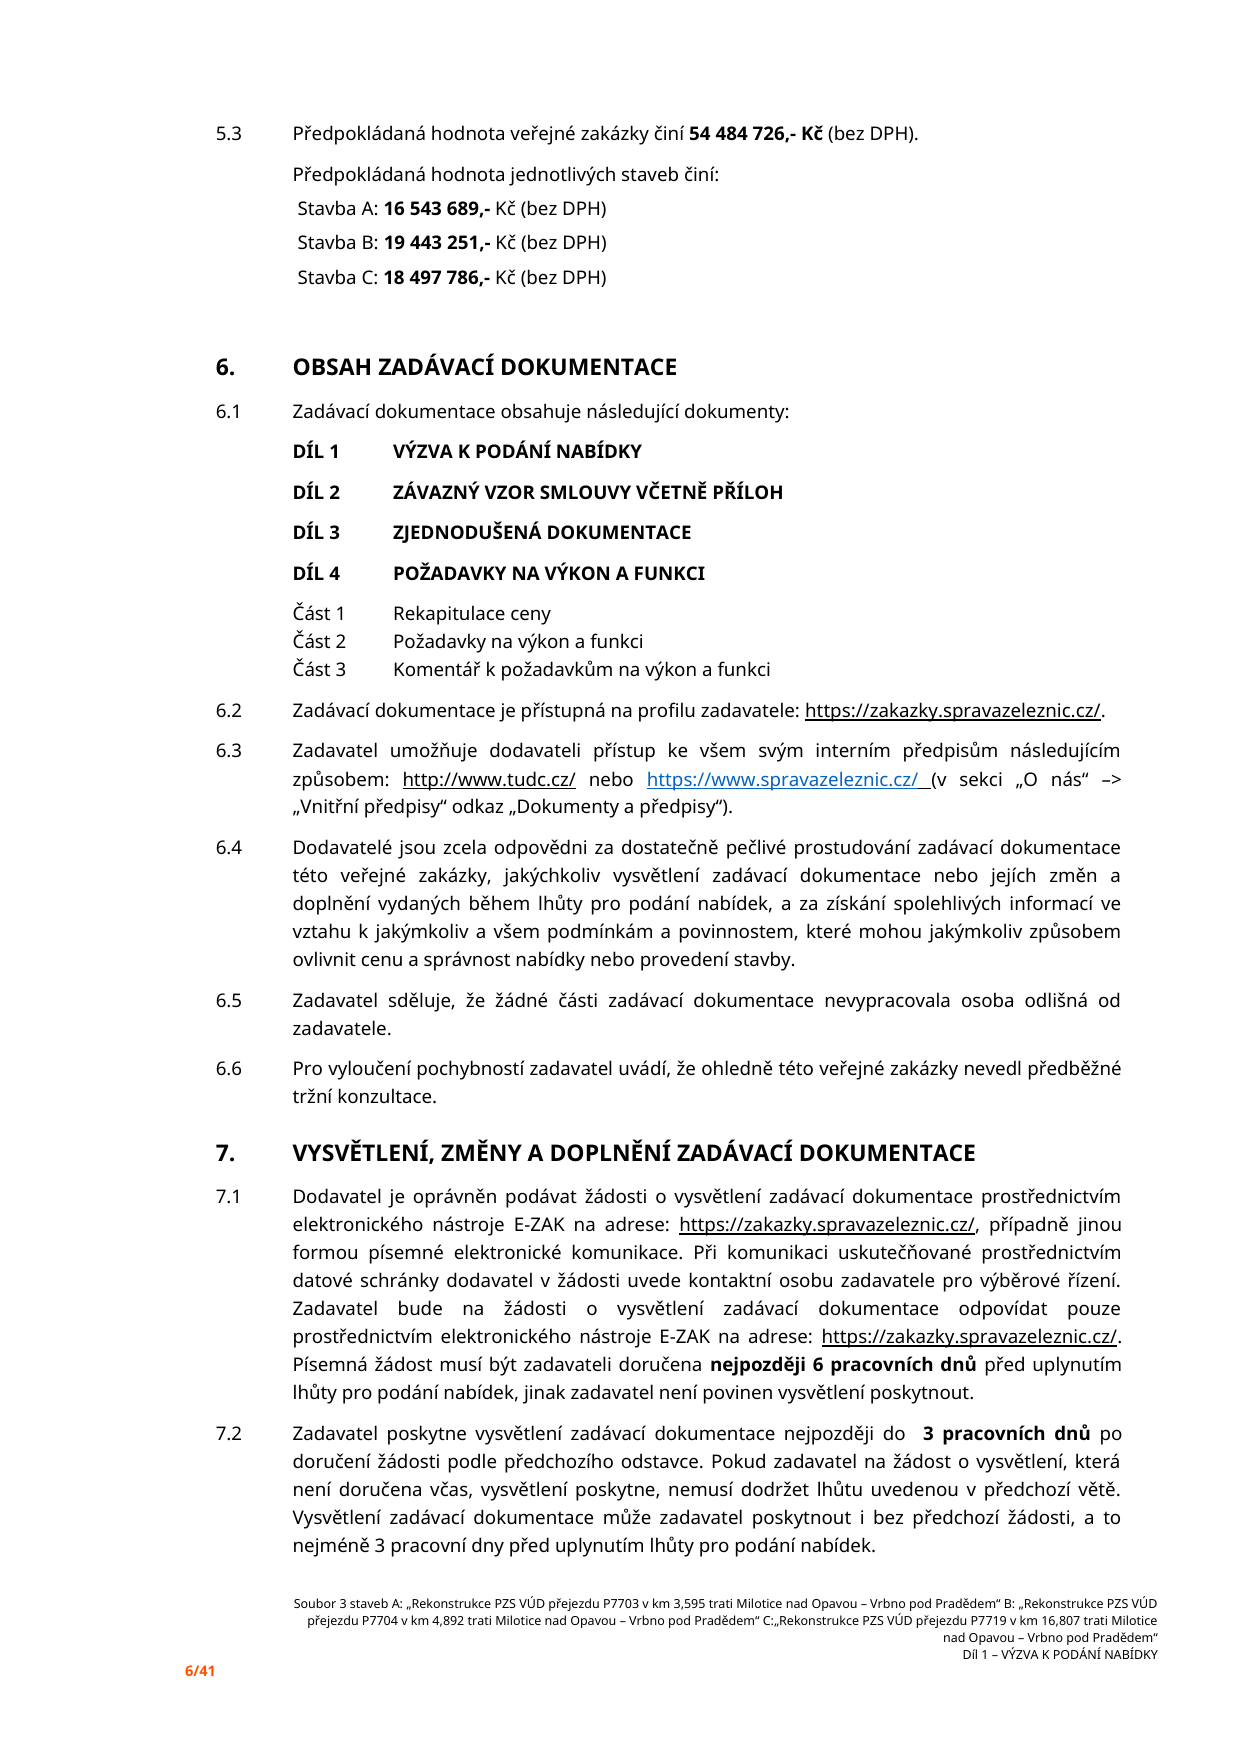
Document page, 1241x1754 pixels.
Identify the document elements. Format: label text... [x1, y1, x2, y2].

list Stavba A: 16 543 689,- Kč (bez DPH) [292, 195, 1122, 221]
text Zadavatel poskytne vysvětlení zadávací dokumentace nejpozději do 3 pracovních dnů po doručení žádosti podle předchozího odstavce. Pokud zadavatel na žádost o vysvětlení, která není doručena včas, vysvětlení poskytne, nemusí dodržet lhůtu uvedenou v předchozí větě. Vysvětlení zadávací dokumentace může zadavatel poskytnout i bez předchozí žádosti, a to nejméně 3 pracovní dny před uplynutím lhůty pro podání nabídek. [216, 1420, 1122, 1558]
text Dodavatel je oprávněn podávat žádosti o vysvětlení zadávací dokumentace prostřednictvím elektronického nástroje E-ZAK na adrese: https://zakazky.spravazeleznic.cz/, případně jinou formou písemné elektronické komunikace. Při komunikaci uskutečňované prostřednictvím datové schránky dodavatel v žádosti uvede kontaktní osobu zadavatele pro výběrové řízení. Zadavatel bude na žádosti o vysvětlení zadávací dokumentace odpovídat pouze prostřednictvím elektronického nástroje E-ZAK na adrese: https://zakazky.spravazeleznic.cz/. Písemná žádost musí být zadavateli doručena nejpozději 6 pracovních dnů před uplynutím lhůty pro podání nabídek, jinak zadavatel není povinen vysvětlení poskytnout. [216, 1183, 1122, 1405]
text Pro vyloučení pochybností zadavatel uvádí, že ohledně této veřejné zakázky nevedl předběžné tržní konzultace. [216, 1056, 1122, 1109]
text Část 3 Komentář k požadavkům na výkon a funkci [292, 657, 1122, 682]
text VYSVĚTLENÍ, ZMĚNY A DOPLNĚNÍ ZADÁVACÍ DOKUMENTACE [216, 1137, 1122, 1168]
text Dodavatelé jsou zcela odpovědni za dostatečně pečlivé prostudování zadávací dokumentace této veřejné zakázky, jakýchkoliv vysvětlení zadávací dokumentace nebo jejích změn a doplnění vydaných během lhůty pro podání nabídek, a za získání spolehlivých informací ve vztahu k jakýmkoliv a všem podmínkám a povinnostem, které mohou jakýmkoliv způsobem ovlivnit cenu a správnost nabídky nebo provedení stavby. [216, 834, 1122, 972]
text Zadávací dokumentace obsahuje následující dokumenty: [216, 398, 1122, 424]
text Zadávací dokumentace je přístupná na profilu zadavatele: https://zakazky.spravazeleznic.cz/. [216, 697, 1122, 723]
text DÍL 2 ZÁVAZNÝ VZOR SMLOUVY VČETNĚ PŘÍLOH [292, 479, 1122, 505]
text Část 2 Požadavky na výkon a funkci [292, 629, 1122, 654]
list Stavba C: 18 497 786,- Kč (bez DPH) [292, 264, 1122, 289]
text Zadavatel umožňuje dodavateli přístup ke všem svým interním předpisům následujícím způsobem: http://www.tudc.cz/ nebo https://www.spravazeleznic.cz/ (v sekci „O nás“ –> „Vnitřní předpisy“ odkaz „Dokumenty a předpisy“). [216, 738, 1122, 819]
text Předpokládaná hodnota veřejné zakázky činí 54 484 726,- Kč (bez DPH). [216, 121, 1122, 146]
text OBSAH ZADÁVACÍ DOKUMENTACE [216, 351, 1122, 382]
text DÍL 4 POŽADAVKY NA VÝKON A FUNKCI [292, 560, 1122, 586]
text Část 1 Rekapitulace ceny [292, 601, 1122, 626]
text DÍL 1 VÝZVA K PODÁNÍ NABÍDKY [292, 439, 1122, 464]
text DÍL 3 ZJEDNODUŠENÁ DOKUMENTACE [292, 520, 1122, 545]
text Zadavatel sděluje, že žádné části zadávací dokumentace nevypracovala osoba odlišná od zadavatele. [216, 987, 1122, 1041]
list Stavba B: 19 443 251,- Kč (bez DPH) [292, 230, 1122, 255]
list Předpokládaná hodnota jednotlivých staveb činí: [292, 161, 1122, 187]
